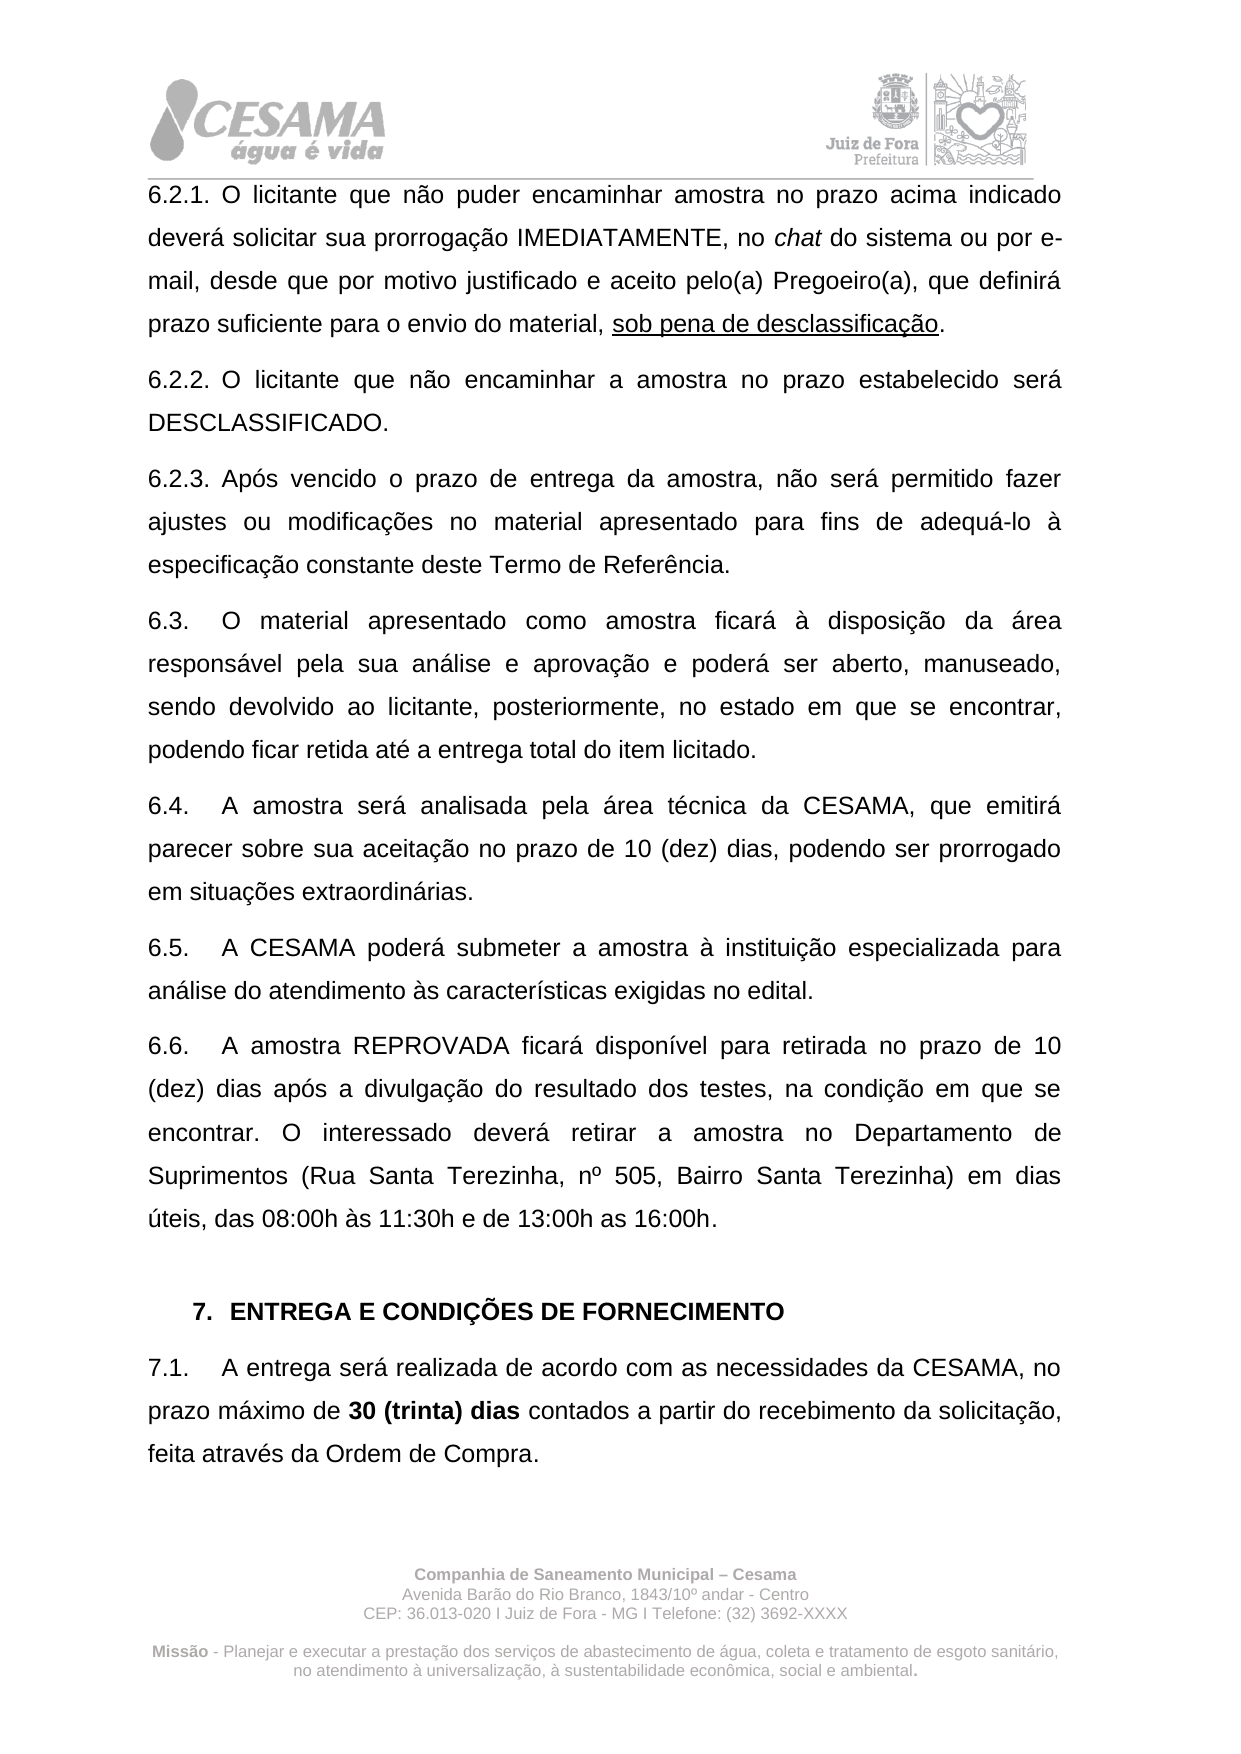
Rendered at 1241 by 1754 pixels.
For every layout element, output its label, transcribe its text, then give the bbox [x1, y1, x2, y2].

list A entrega será realizada de acordo com as necessidades da CESAMA, no prazo máximo de 30 (trinta) dias contados a partir do recebimento da solicitação, feita através da Ordem de Compra. [148, 1352, 1063, 1467]
list O material apresentado como amostra ficará à disposição da área responsável pela sua análise e aprovação e poderá ser aberto, manuseado, sendo devolvido ao licitante, posteriormente, no estado em que se encontrar, podendo ficar retida até a entrega total do item licitado. [148, 606, 1063, 764]
list A amostra REPROVADA ficará disponível para retirada no prazo de 10 (dez) dias após a divulgação do resultado dos testes, na condição em que se encontrar. O interessado deverá retirar a amostra no Departamento de Suprimentos (Rua Santa Terezinha, nº 505, Bairro Santa Terezinha) em dias úteis, das 08:00h às 11:30h e de 13:00h as 16:00h. [148, 1031, 1063, 1232]
list O licitante que não encaminhar a amostra no prazo estabelecido será DESCLASSIFICADO. [148, 365, 1063, 437]
list Após vencido o prazo de entrega da amostra, não será permitido fazer ajustes ou modificações no material apresentado para fins de adequá-lo à especificação constante deste Termo de Referência. [148, 464, 1063, 579]
list O licitante que não puder encaminhar amostra no prazo acima indicado deverá solicitar sua prorrogação IMEDIATAMENTE, no chat do sistema ou por e-mail, desde que por motivo justificado e aceito pelo(a) Pregoeiro(a), que definirá prazo suficiente para o envio do material, sob pena de desclassificação. [148, 180, 1063, 338]
picture [147, 73, 1034, 180]
list A CESAMA poderá submeter a amostra à instituição especializada para análise do atendimento às características exigidas no edital. [148, 932, 1063, 1004]
list A amostra será analisada pela área técnica da CESAMA, que emitirá parecer sobre sua aceitação no prazo de 10 (dez) dias, podendo ser prorrogado em situações extraordinárias. [148, 791, 1063, 906]
list ENTREGA E CONDIÇÕES DE FORNECIMENTO [192, 1297, 1063, 1326]
